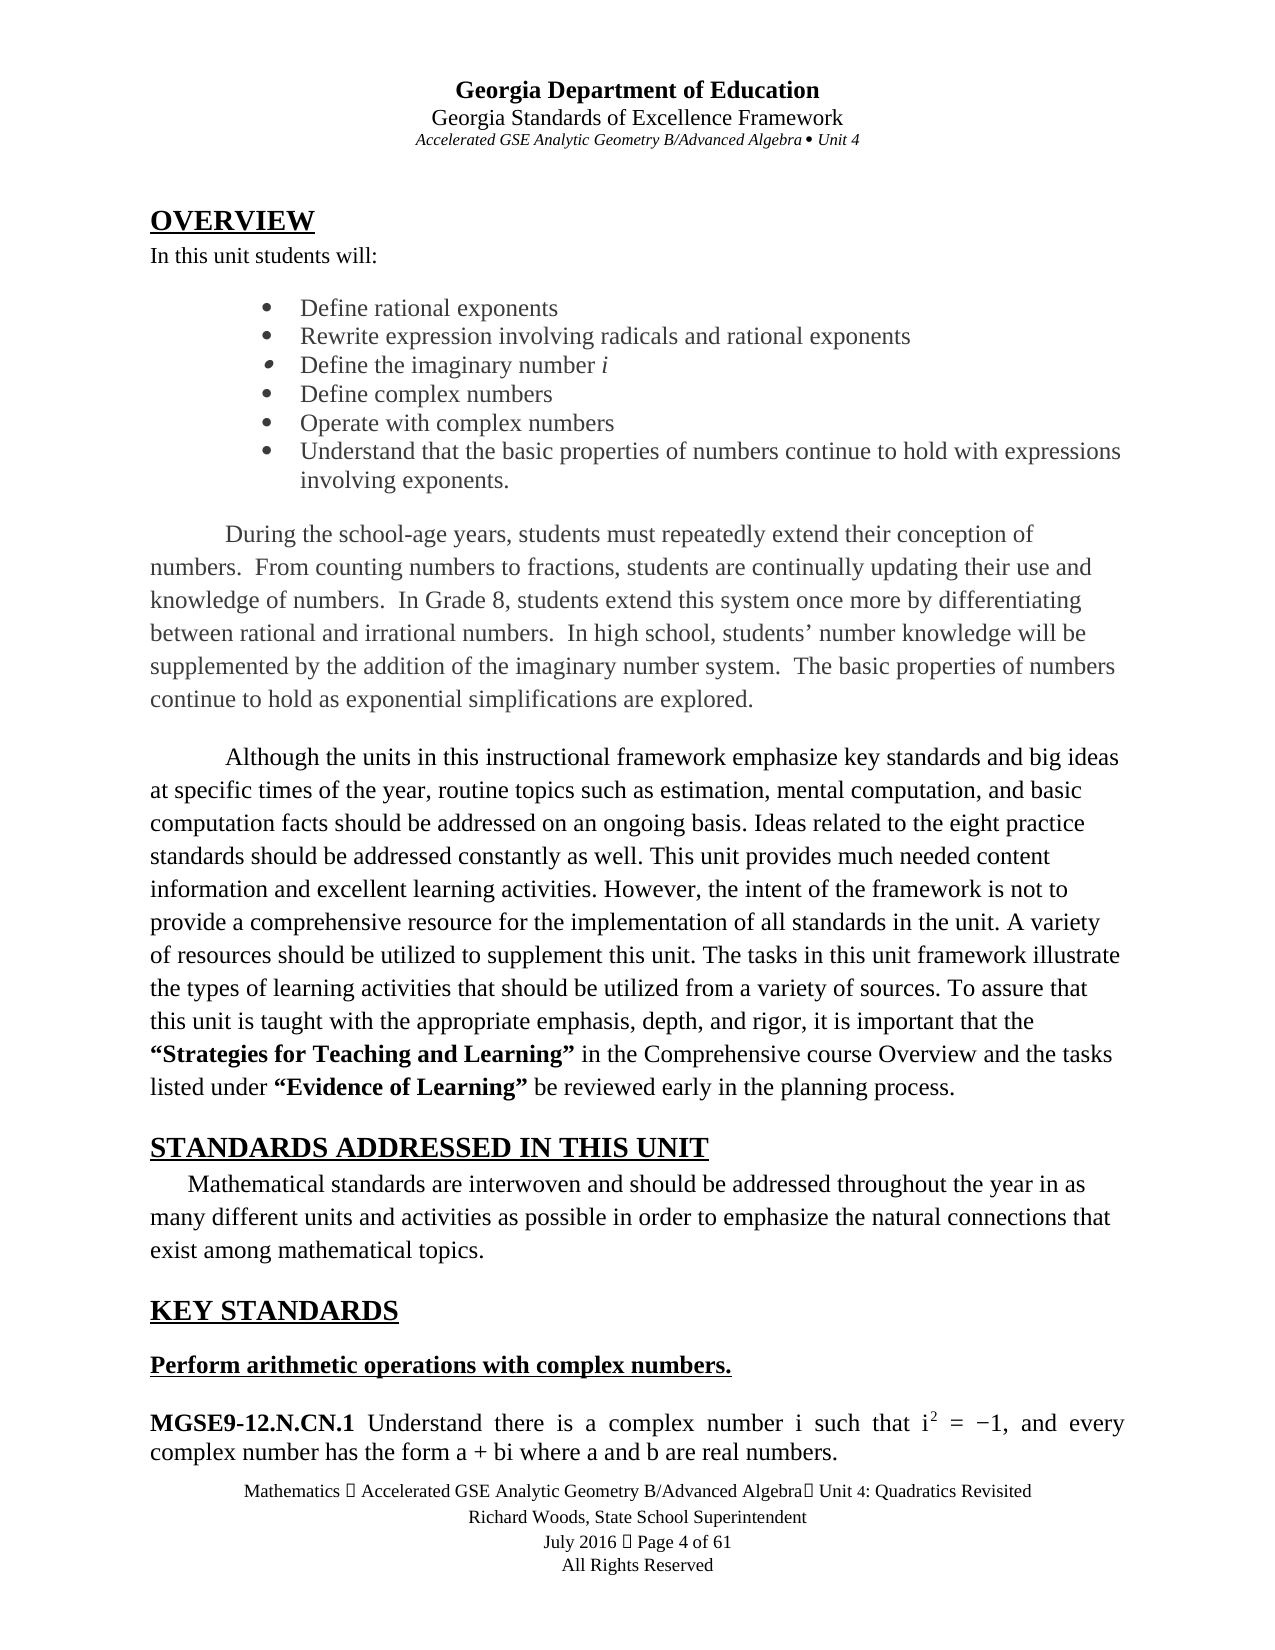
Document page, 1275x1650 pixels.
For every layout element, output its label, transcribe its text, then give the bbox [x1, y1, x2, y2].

subtitle OVERVIEW [150, 203, 1125, 237]
text During the school-age years, students must repeatedly extend their conception of numbers. From counting numbers to fractions, students are continually updating their use and knowledge of numbers. In Grade 8, students extend this system once more by differentiating between rational and irrational numbers. In high school, students’ number knowledge will be supplemented by the addition of the imaginary number system. The basic properties of numbers continue to hold as exponential simplifications are explored. [150, 519, 1125, 713]
list Define complex numbers [262, 379, 1125, 408]
text Mathematical standards are interwoven and should be addressed throughout the year in as many different units and activities as possible in order to emphasize the natural connections that exist among mathematical topics. [150, 1169, 1125, 1264]
subtitle STANDARDS ADDRESSED IN THIS UNIT [150, 1130, 1125, 1164]
list Understand that the basic properties of numbers continue to hold with expressions involving exponents. [262, 436, 1125, 494]
subtitle KEY STANDARDS [150, 1293, 1125, 1326]
list Rewrite expression involving radicals and rational exponents [262, 321, 1125, 350]
text In this unit students will: [150, 242, 1125, 268]
text MGSE9-12.N.CN.1 Understand there is a complex number i such that i2 = −1, and every complex number has the form a + bi where a and b are real numbers. [150, 1408, 1125, 1466]
list Operate with complex numbers [262, 408, 1125, 436]
text Perform arithmetic operations with complex numbers. [150, 1351, 1125, 1379]
text Although the units in this instructional framework emphasize key standards and big ideas at specific times of the year, routine topics such as estimation, mental computation, and basic computation facts should be addressed on an ongoing basis. Ideas related to the eight practice standards should be addressed constantly as well. This unit provides much needed content information and excellent learning activities. However, the intent of the framework is not to provide a comprehensive resource for the implementation of all standards in the unit. A variety of resources should be utilized to supplement this unit. The tasks in this unit framework illustrate the types of learning activities that should be utilized from a variety of sources. To assure that this unit is taught with the appropriate emphasis, depth, and rigor, it is important that the “Strategies for Teaching and Learning” in the Comprehensive course Overview and the tasks listed under “Evidence of Learning” be reviewed early in the planning process. [150, 742, 1125, 1101]
list Define the imaginary number i [262, 350, 1125, 379]
list Define rational exponents [262, 293, 1125, 321]
